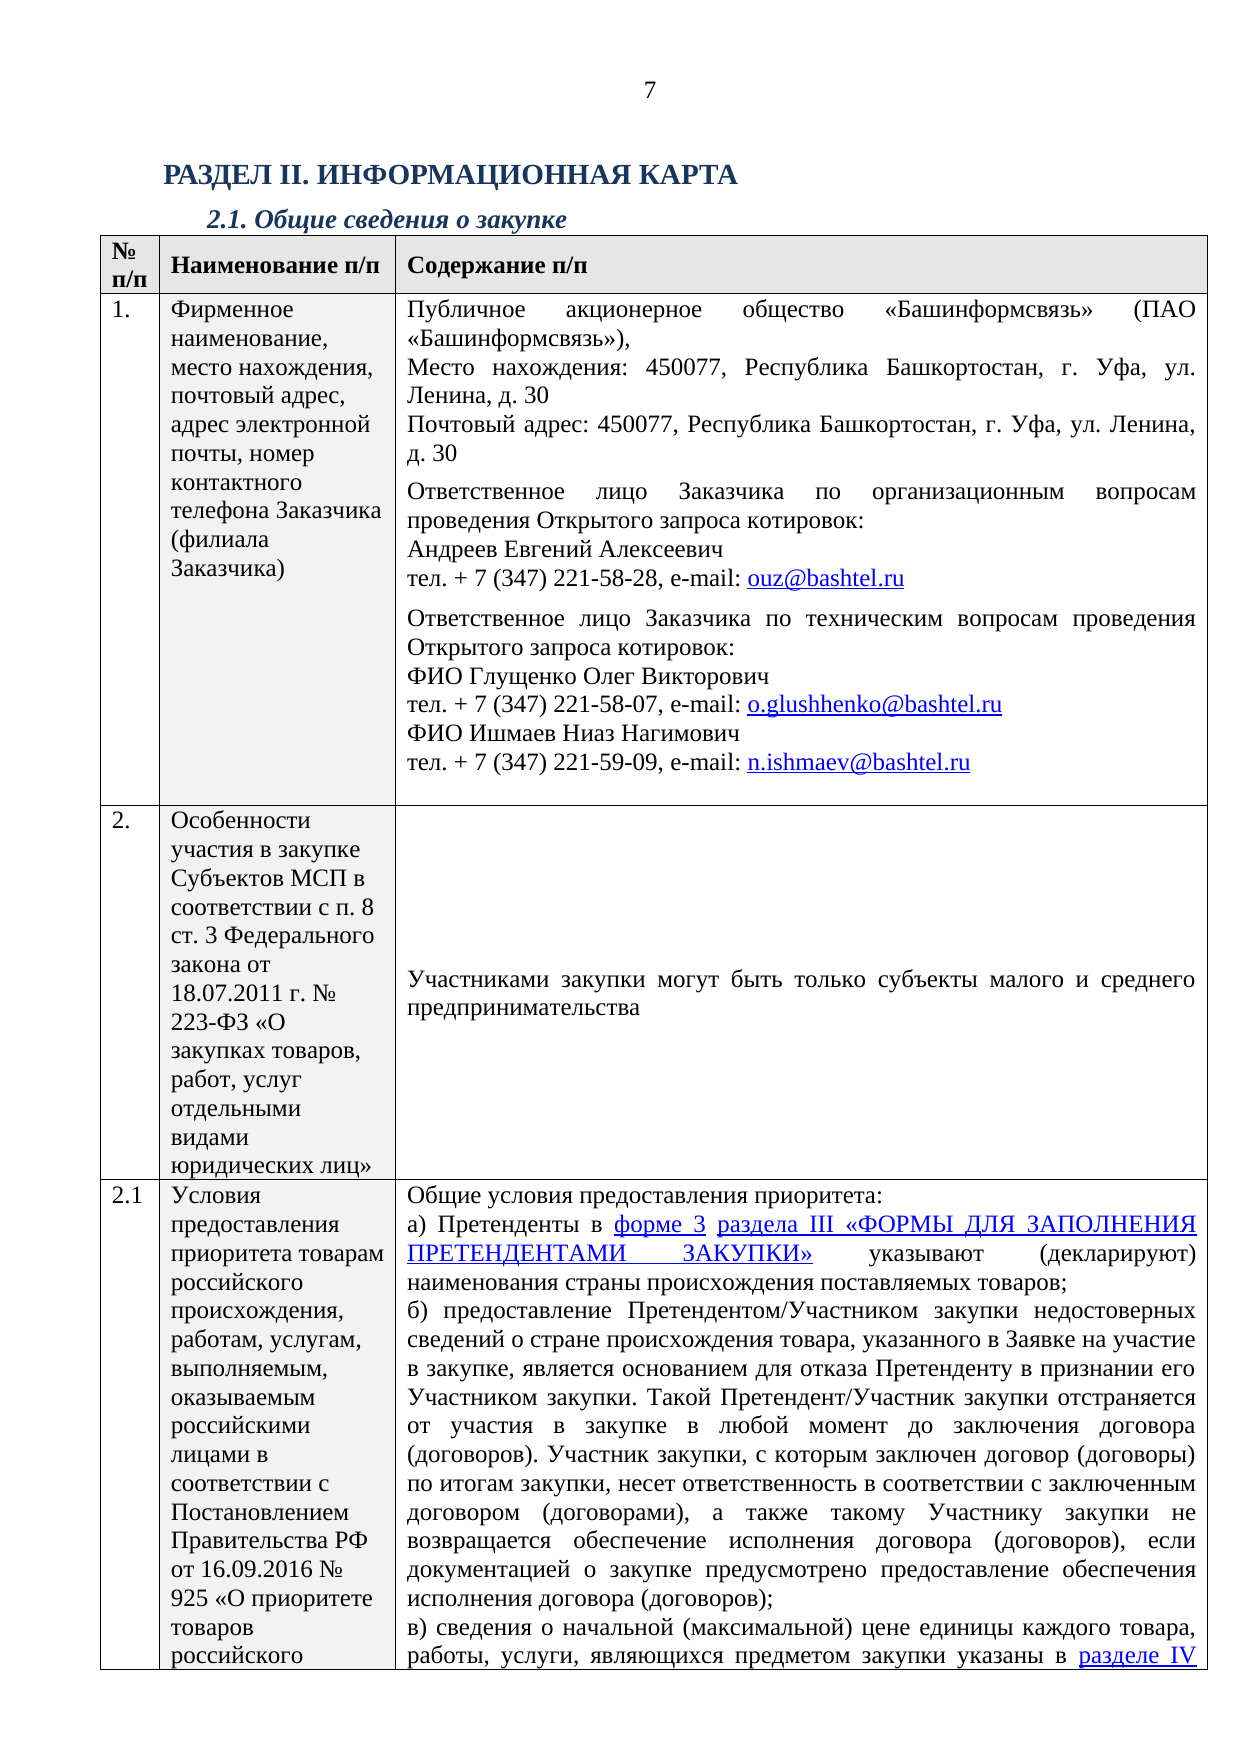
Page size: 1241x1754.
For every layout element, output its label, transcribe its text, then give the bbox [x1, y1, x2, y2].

table_header Содержание п/п [396, 236, 1207, 293]
table_cell Публичное акционерное общество «Башинформсвязь» (ПАО «Башинформсвязь»), Место нахождения: 450077, Республика Башкортостан, г. Уфа, ул. Ленина, д. 30 Почтовый адрес: 450077, Республика Башкортостан, г. Уфа, ул. Ленина, д. 30 Ответственное лицо Заказчика по организационным вопросам проведения Открытого запроса котировок: Андреев Евгений Алексеевич тел. + 7 (347) 221-58-28, e-mail: ouz@bashtel.ru Ответственное лицо Заказчика по техническим вопросам проведения Открытого запроса котировок: ФИО Глущенко Олег Викторович тел. + 7 (347) 221-58-07, e-mail: o.glushhenko@bashtel.ru ФИО Ишмаев Ниаз Нагимович тел. + 7 (347) 221-59-09, e-mail: n.ishmaev@bashtel.ru [396, 294, 1207, 804]
table_header № п/п [101, 236, 159, 293]
subtitle РАЗДЕЛ II. ИНФОРМАЦИОННАЯ КАРТА [163, 157, 1181, 191]
table_header Наименование п/п [160, 236, 395, 293]
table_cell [160, 1180, 395, 1669]
table_cell [101, 806, 159, 1179]
table_cell Особенности участия в закупке Субъектов МСП в соответствии с п. 8 ст. 3 Федерального закона от 18.07.2011 г. № 223-ФЗ «О закупках товаров, работ, услуг отдельными видами юридических лиц» [160, 806, 395, 1179]
table_cell Фирменное наименование, место нахождения, почтовый адрес, адрес электронной почты, номер контактного телефона Заказчика (филиала Заказчика) [160, 294, 395, 804]
table_cell [101, 294, 159, 804]
table_cell 2.1 [101, 1180, 159, 1669]
subtitle 2.1. Общие сведения о закупке [207, 203, 1181, 235]
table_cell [396, 1180, 1207, 1669]
table_cell Участниками закупки могут быть только субъекты малого и среднего предпринимательства [396, 806, 1207, 1179]
